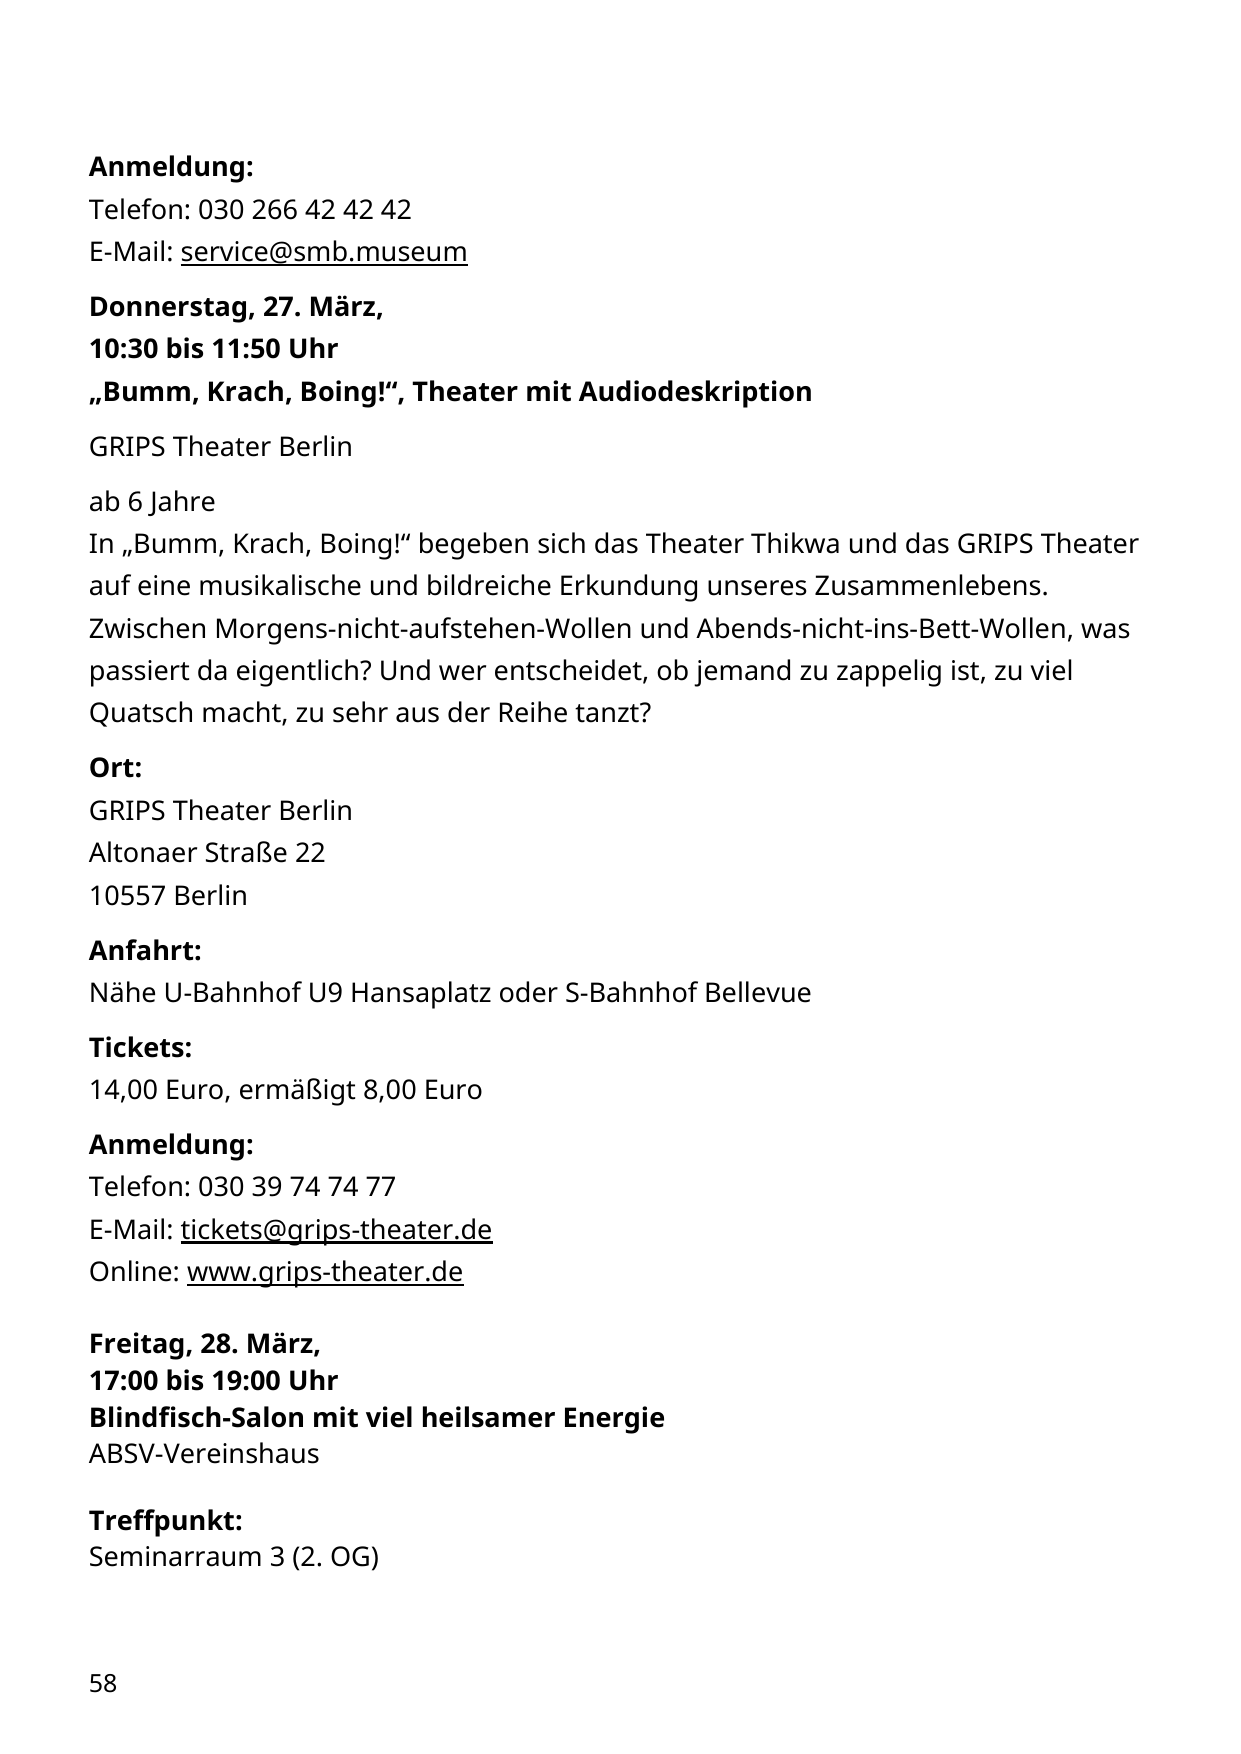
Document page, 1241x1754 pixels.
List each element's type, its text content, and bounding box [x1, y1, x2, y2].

text Tickets: 14,00 Euro, ermäßigt 8,00 Euro [89, 1028, 1152, 1107]
text Ort: GRIPS Theater Berlin Altonaer Straße 22 10557 Berlin [89, 749, 1152, 913]
text ab 6 Jahre In „Bumm, Krach, Boing!“ begeben sich das Theater Thikwa und das GRIPS Theater auf eine musikalische und bildreiche Erkundung unseres Zusammenlebens. Zwischen Morgens-nicht-aufstehen-Wollen und Abends-nicht-ins-Bett-Wollen, was passiert da eigentlich? Und wer entscheidet, ob jemand zu zappelig ist, zu viel Quatsch macht, zu sehr aus der Reihe tanzt? [89, 482, 1152, 731]
text Freitag, 28. März, 17:00 bis 19:00 Uhr Blindfisch-Salon mit viel heilsamer Energie ABSV-Vereinshaus [89, 1324, 1152, 1472]
text GRIPS Theater Berlin [89, 427, 1152, 464]
text Treffpunkt: Seminarraum 3 (2. OG) [89, 1501, 1152, 1575]
text Donnerstag, 27. März, 10:30 bis 11:50 Uhr „Bumm, Krach, Boing!“, Theater mit Audiodeskription [89, 287, 1152, 409]
text Anmeldung: Telefon: 030 39 74 74 77 E-Mail: tickets@grips-theater.de Online: www.grips-theater.de [89, 1126, 1152, 1289]
text Anfahrt: Nähe U-Bahnhof U9 Hansaplatz oder S-Bahnhof Bellevue [89, 931, 1152, 1010]
text Anmeldung: Telefon: 030 266 42 42 42 E-Mail: service@smb.museum [89, 148, 1152, 269]
